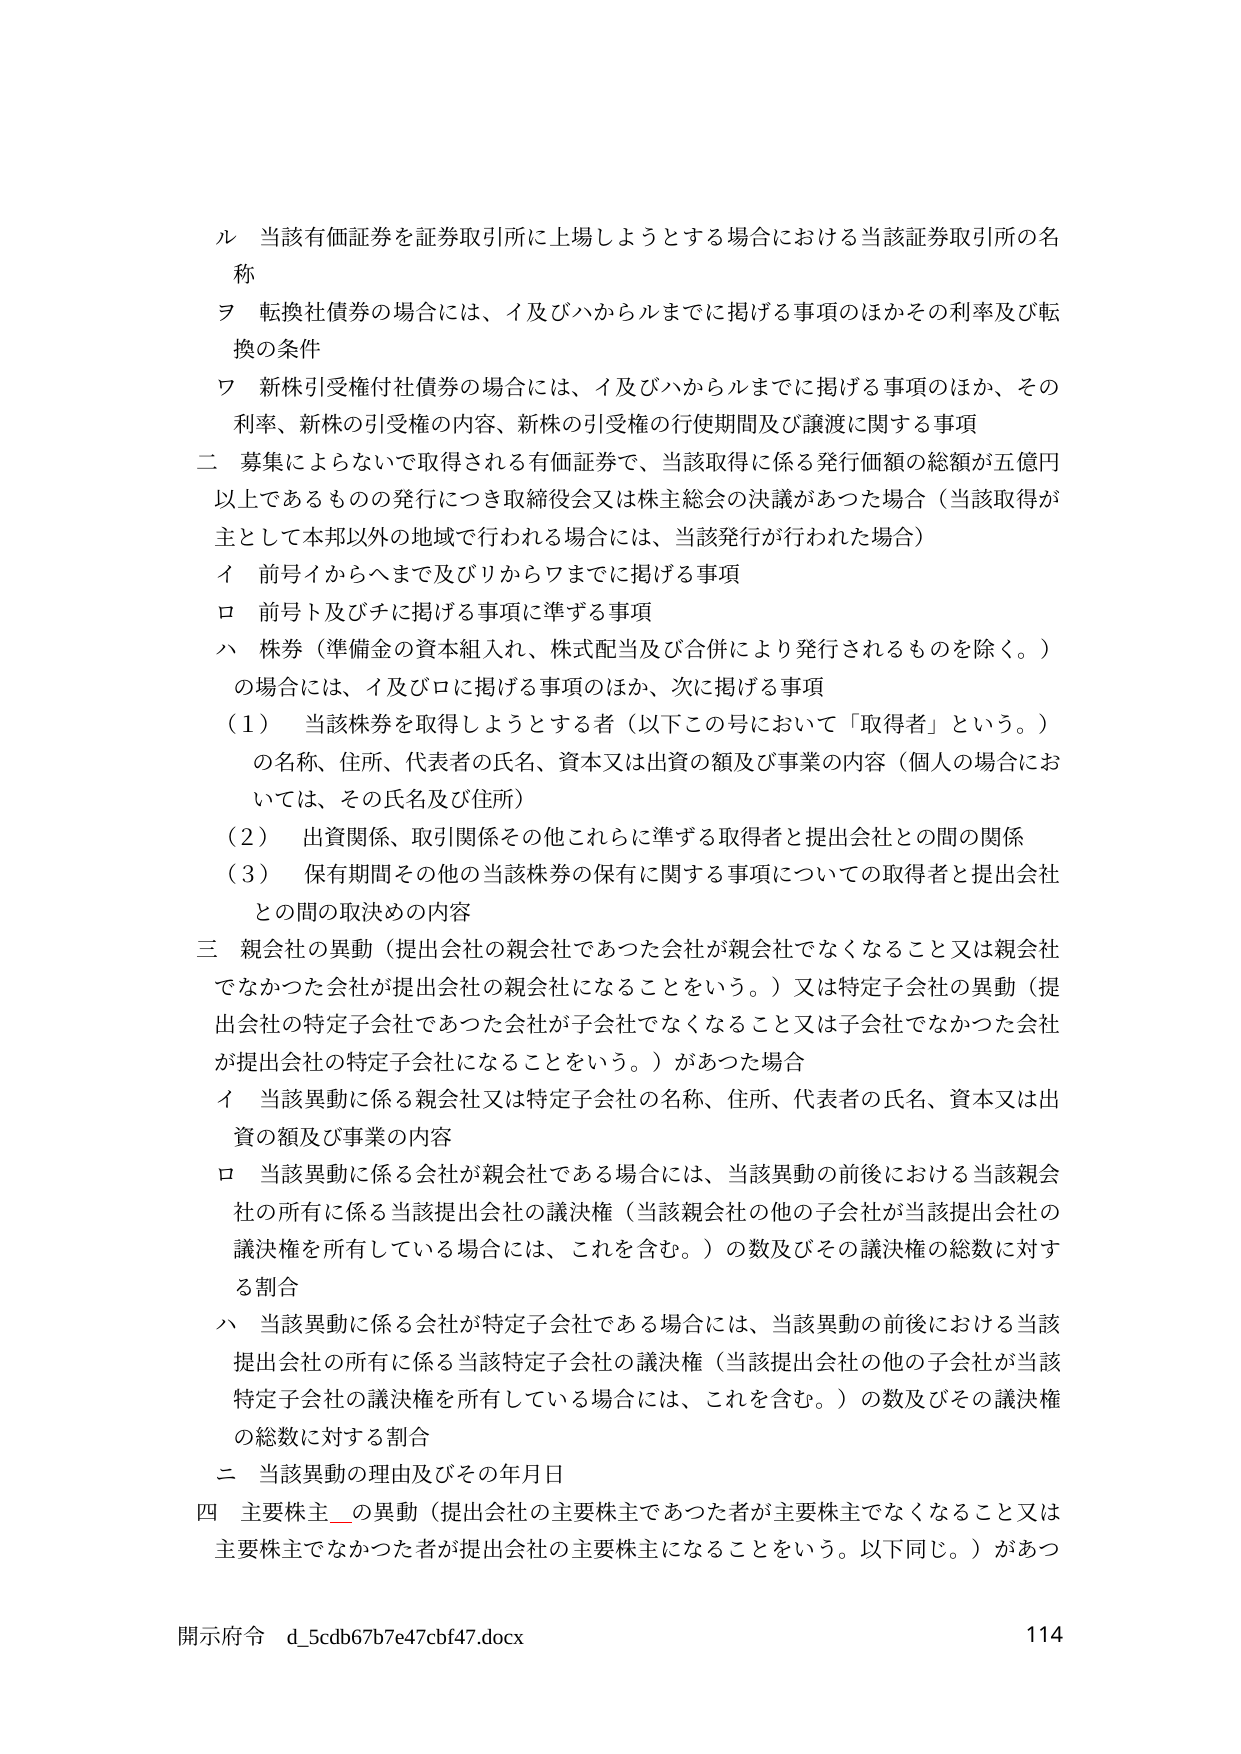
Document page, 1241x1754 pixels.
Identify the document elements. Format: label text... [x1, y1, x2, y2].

text ル 当該有価証券を証券取引所に上場しようとする場合における当該証券取引所の名称 [215, 217, 1063, 292]
text 三 親会社の異動（提出会社の親会社であつた会社が親会社でなくなること又は親会社でなかつた会社が提出会社の親会社になることをいう。）又は特定子会社の異動（提出会社の特定子会社であつた会社が子会社でなくなること又は子会社でなかつた会社が提出会社の特定子会社になることをいう。）があつた場合 [196, 929, 1063, 1079]
text ハ 当該異動に係る会社が特定子会社である場合には、当該異動の前後における当該提出会社の所有に係る当該特定子会社の議決権（当該提出会社の他の子会社が当該特定子会社の議決権を所有している場合には、これを含む。）の数及びその議決権の総数に対する割合 [215, 1304, 1063, 1454]
text （３） 保有期間その他の当該株券の保有に関する事項についての取得者と提出会社との間の取決めの内容 [215, 854, 1063, 929]
text ロ 前号ト及びチに掲げる事項に準ずる事項 [215, 592, 1063, 629]
text （２） 出資関係、取引関係その他これらに準ずる取得者と提出会社との間の関係 [215, 817, 1063, 854]
text ロ 当該異動に係る会社が親会社である場合には、当該異動の前後における当該親会社の所有に係る当該提出会社の議決権（当該親会社の他の子会社が当該提出会社の議決権を所有している場合には、これを含む。）の数及びその議決権の総数に対する割合 [215, 1154, 1063, 1304]
text 二 募集によらないで取得される有価証券で、当該取得に係る発行価額の総額が五億円以上であるものの発行につき取締役会又は株主総会の決議があつた場合（当該取得が主として本邦以外の地域で行われる場合には、当該発行が行われた場合） [196, 442, 1063, 554]
text ニ 当該異動の理由及びその年月日 [215, 1454, 1063, 1492]
text イ 当該異動に係る親会社又は特定子会社の名称、住所、代表者の氏名、資本又は出資の額及び事業の内容 [215, 1079, 1063, 1154]
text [196, 1492, 1063, 1567]
text ハ 株券（準備金の資本組入れ、株式配当及び合併により発行されるものを除く。）の場合には、イ及びロに掲げる事項のほか、次に掲げる事項 [215, 629, 1063, 704]
text ヲ 転換社債券の場合には、イ及びハからルまでに掲げる事項のほかその利率及び転換の条件 [215, 292, 1063, 367]
text イ 前号イからへまで及びリからワまでに掲げる事項 [215, 554, 1063, 592]
text ワ 新株引受権付社債券の場合には、イ及びハからルまでに掲げる事項のほか、その利率、新株の引受権の内容、新株の引受権の行使期間及び譲渡に関する事項 [215, 367, 1063, 442]
text （１） 当該株券を取得しようとする者（以下この号において「取得者」という。）の名称、住所、代表者の氏名、資本又は出資の額及び事業の内容（個人の場合においては、その氏名及び住所） [215, 704, 1063, 817]
